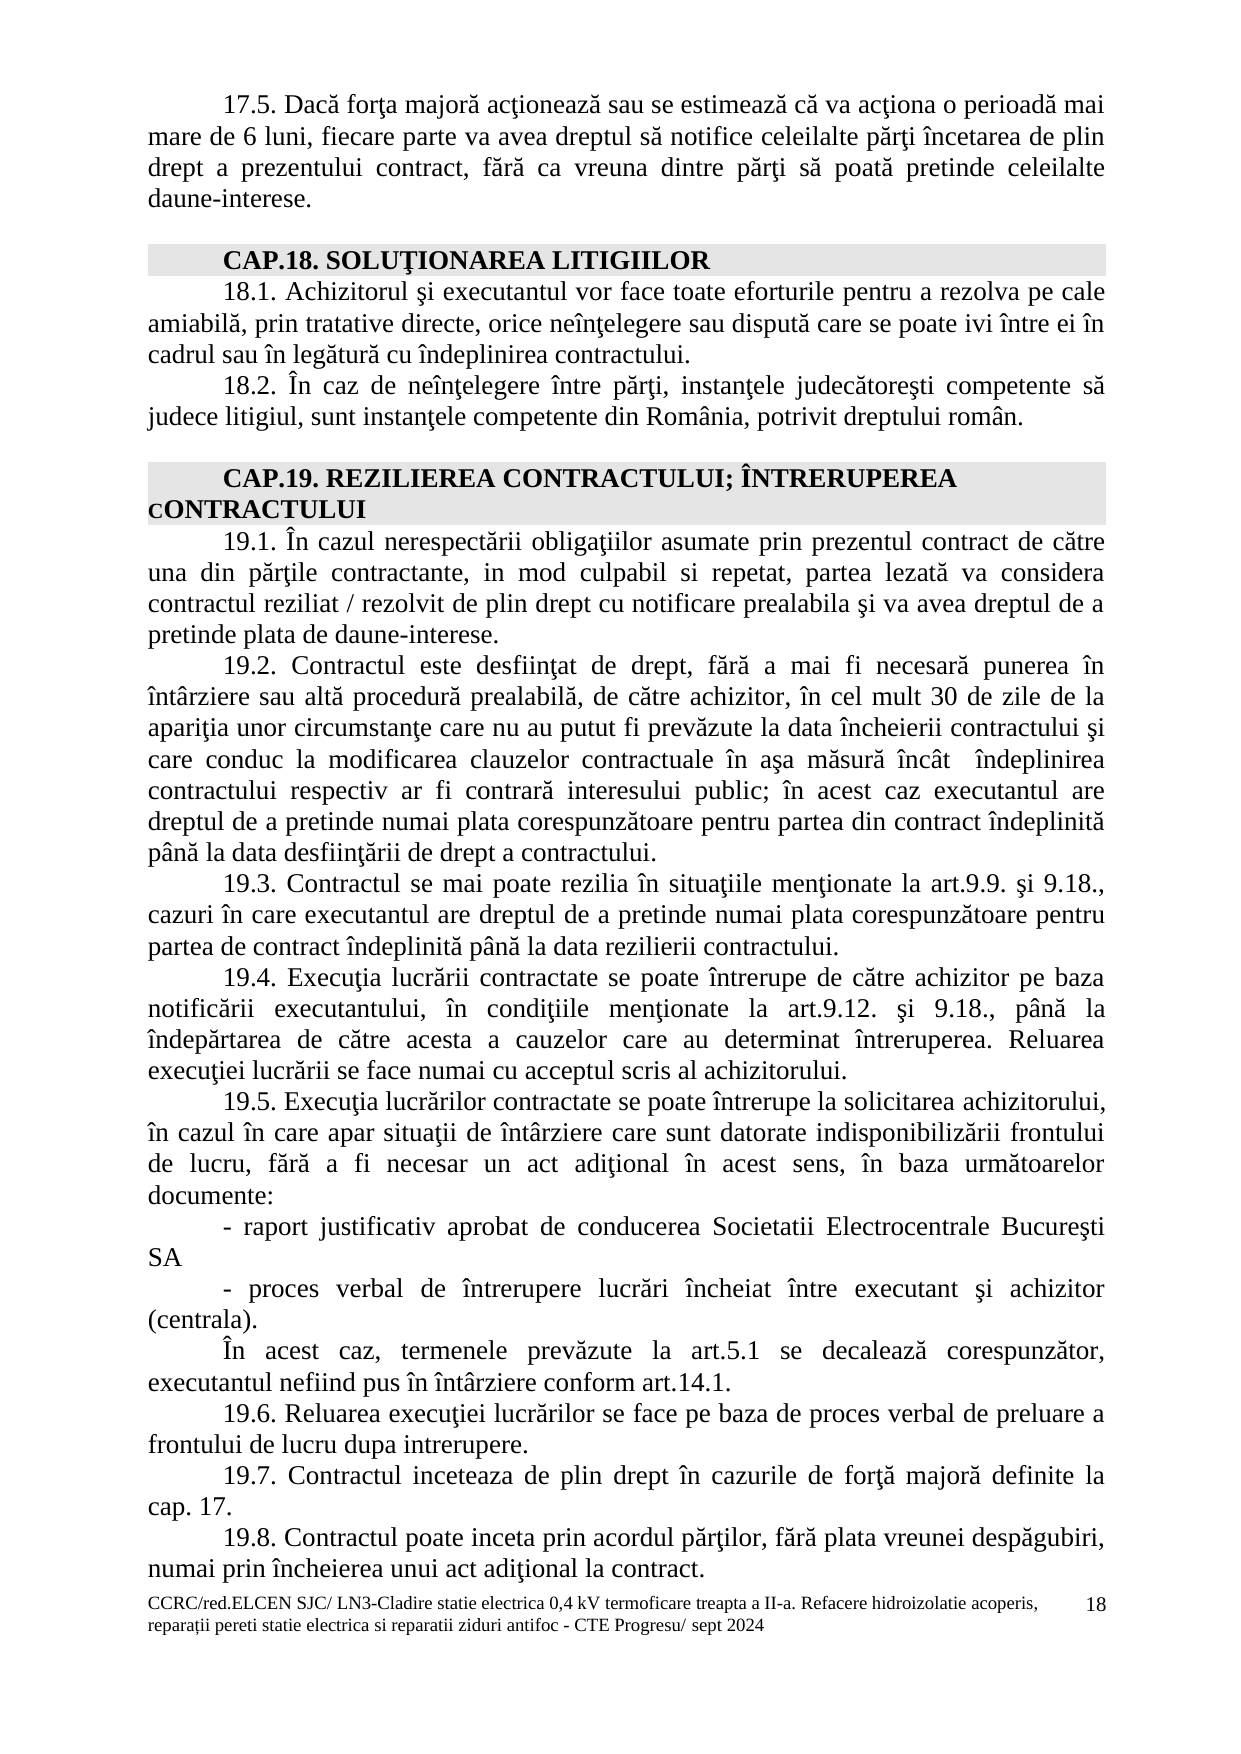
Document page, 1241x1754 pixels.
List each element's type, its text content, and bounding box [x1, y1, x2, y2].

text 19.3. Contractul se mai poate rezilia în situaţiile menţionate la art.9.9. şi 9.18., cazuri în care executantul are dreptul de a pretinde numai plata corespunzătoare pentru partea de contract îndeplinită până la data rezilierii contractului. [148, 867, 1106, 961]
subtitle CAP.18. SOLUŢIONAREA LITIGIILOR [148, 244, 1106, 276]
text 17.5. Dacă forţa majoră acţionează sau se estimează că va acţiona o perioadă mai mare de 6 luni, fiecare parte va avea dreptul să notifice celeilalte părţi încetarea de plin drept a prezentului contract, fără ca vreuna dintre părţi să poată pretinde celeilalte daune-interese. [148, 89, 1106, 213]
text 19.4. Execuţia lucrării contractate se poate întrerupe de către achizitor pe baza notificării executantului, în condiţiile menţionate la art.9.12. şi 9.18., până la îndepărtarea de către acesta a cauzelor care au determinat întreruperea. Reluarea execuţiei lucrării se face numai cu acceptul scris al achizitorului. [148, 961, 1106, 1085]
text - raport justificativ aprobat de conducerea Societatii Electrocentrale Bucureşti SA [148, 1210, 1106, 1272]
text În acest caz, termenele prevăzute la art.5.1 se decalează corespunzător, executantul nefiind pus în întârziere conform art.14.1. [148, 1334, 1106, 1397]
text 19.5. Execuţia lucrărilor contractate se poate întrerupe la solicitarea achizitorului, în cazul în care apar situaţii de întârziere care sunt datorate indisponibilizării frontului de lucru, fără a fi necesar un act adiţional în acest sens, în baza următoarelor documente: [148, 1085, 1106, 1210]
text 19.6. Reluarea execuţiei lucrărilor se face pe baza de proces verbal de preluare a frontului de lucru dupa intrerupere. [148, 1397, 1106, 1459]
subtitle CAP.19. REZILIEREA CONTRACTULUI; ÎNTRERUPEREA cONTRACTULUI [148, 462, 1106, 525]
text 18.1. Achizitorul şi executantul vor face toate eforturile pentru a rezolva pe cale amiabilă, prin tratative directe, orice neînţelegere sau dispută care se poate ivi între ei în cadrul sau în legătură cu îndeplinirea contractului. [148, 276, 1106, 369]
text - proces verbal de întrerupere lucrări încheiat între executant şi achizitor (centrala). [148, 1272, 1106, 1334]
text 18.2. În caz de neînţelegere între părţi, instanţele judecătoreşti competente să judece litigiul, sunt instanţele competente din România, potrivit dreptului român. [148, 369, 1106, 431]
text 19.1. În cazul nerespectării obligaţiilor asumate prin prezentul contract de către una din părţile contractante, in mod culpabil si repetat, partea lezată va considera contractul reziliat / rezolvit de plin drept cu notificare prealabila şi va avea dreptul de a pretinde plata de daune-interese. [148, 525, 1106, 649]
text 19.8. Contractul poate inceta prin acordul părţilor, fără plata vreunei despăgubiri, numai prin încheierea unui act adiţional la contract. [148, 1521, 1106, 1584]
text 19.2. Contractul este desfiinţat de drept, fără a mai fi necesară punerea în întârziere sau altă procedură prealabilă, de către achizitor, în cel mult 30 de zile de la apariţia unor circumstanţe care nu au putut fi prevăzute la data încheierii contractului şi care conduc la modificarea clauzelor contractuale în aşa măsură încât îndeplinirea contractului respectiv ar fi contrară interesului public; în acest caz executantul are dreptul de a pretinde numai plata corespunzătoare pentru partea din contract îndeplinită până la data desfiinţării de drept a contractului. [148, 649, 1106, 867]
text 19.7. Contractul inceteaza de plin drept în cazurile de forţă majoră definite la cap. 17. [148, 1459, 1106, 1521]
